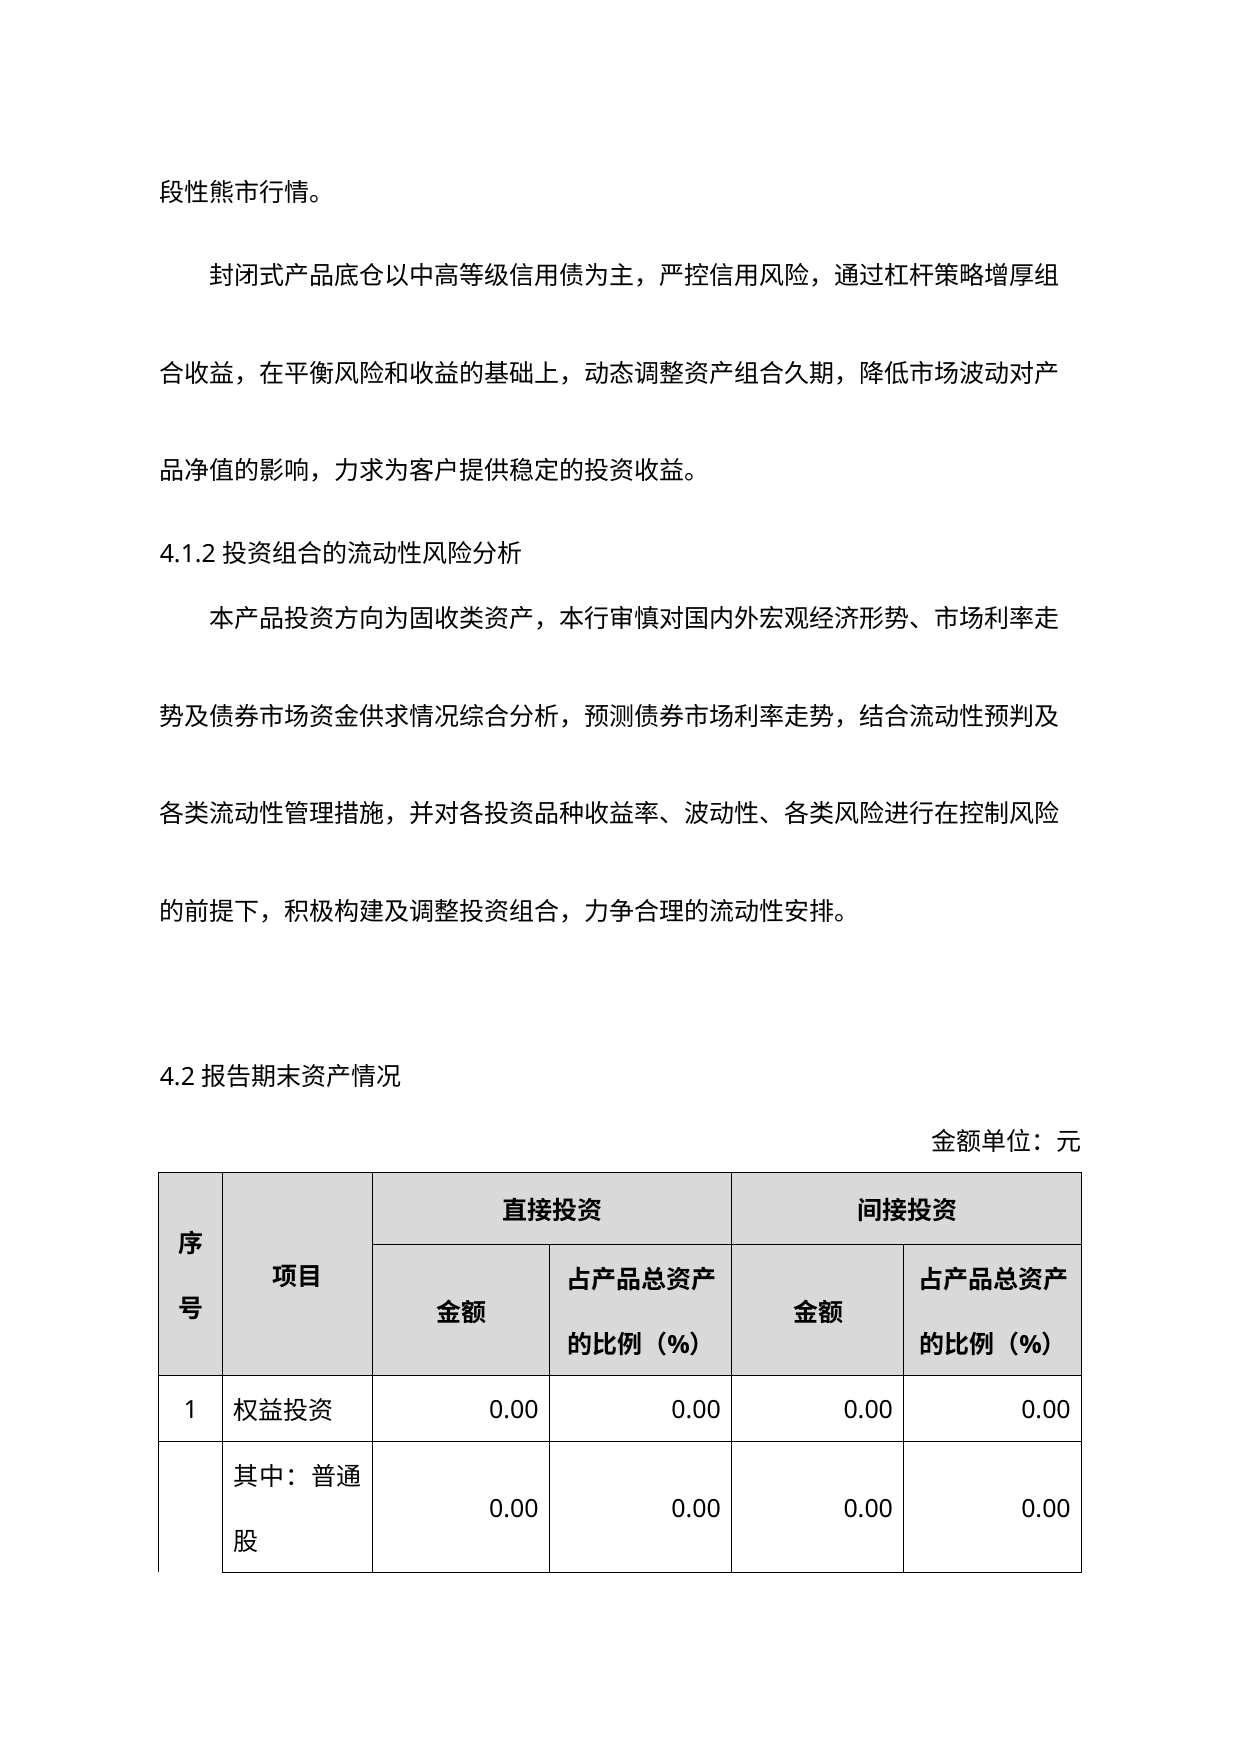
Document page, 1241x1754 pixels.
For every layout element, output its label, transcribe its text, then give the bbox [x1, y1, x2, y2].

text 本产品投资方向为固收类资产，本行审慎对国内外宏观经济形势、市场利率走势及债券市场资金供求情况综合分析，预测债券市场利率走势，结合流动性预判及各类流动性管理措施，并对各投资品种收益率、波动性、各类风险进行在控制风险的前提下，积极构建及调整投资组合，力争合理的流动性安排。 [159, 584, 1081, 942]
table_cell [159, 1442, 222, 1572]
table_cell 0.00 [904, 1376, 1081, 1441]
table_cell 占产品总资产的比例（%） [904, 1245, 1081, 1375]
table_cell 0.00 [373, 1442, 549, 1572]
table_cell 占产品总资产的比例（%） [550, 1245, 731, 1375]
table_header 间接投资 [732, 1173, 1081, 1244]
table_header 项目 [223, 1173, 372, 1375]
table_cell 权益投资 [223, 1376, 372, 1441]
text 4.1.2 投资组合的流动性风险分析 [159, 519, 1081, 584]
table_cell 金额 [373, 1245, 549, 1375]
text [159, 158, 1081, 223]
table_cell 0.00 [732, 1376, 903, 1441]
table_cell 0.00 [373, 1376, 549, 1441]
table_cell 1 [159, 1376, 222, 1441]
table_header 直接投资 [373, 1173, 731, 1244]
table_cell 0.00 [550, 1376, 731, 1441]
table_cell 其中：普通股 [223, 1442, 372, 1572]
table_cell 0.00 [732, 1442, 903, 1572]
table_header 序号 [159, 1173, 222, 1375]
text 4.2 报告期末资产情况 [159, 1042, 1081, 1107]
text 金额单位：元 [159, 1107, 1081, 1172]
table_cell 0.00 [904, 1442, 1081, 1572]
text 封闭式产品底仓以中高等级信用债为主，严控信用风险，通过杠杆策略增厚组合收益，在平衡风险和收益的基础上，动态调整资产组合久期，降低市场波动对产品净值的影响，力求为客户提供稳定的投资收益。 [159, 241, 1081, 501]
table_cell 金额 [732, 1245, 903, 1375]
table_cell 0.00 [550, 1442, 731, 1572]
